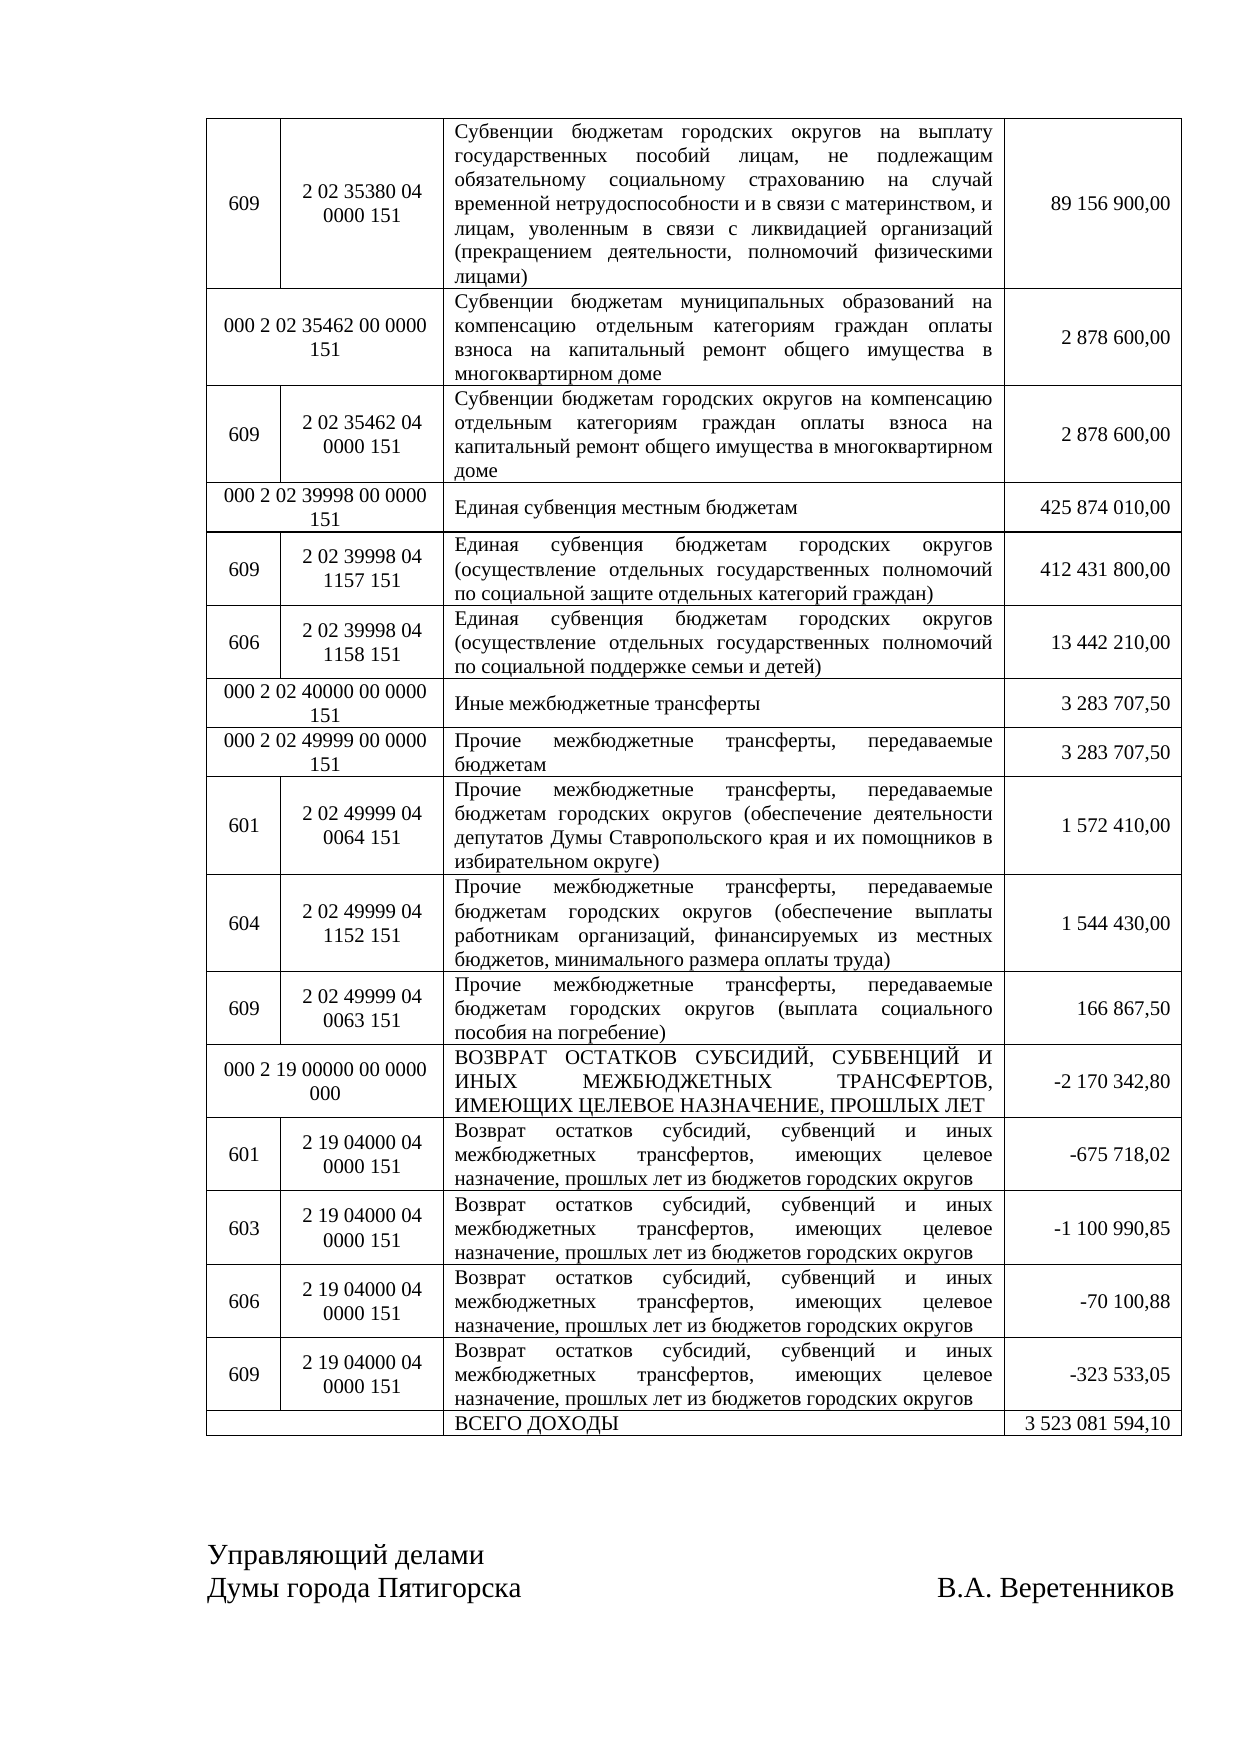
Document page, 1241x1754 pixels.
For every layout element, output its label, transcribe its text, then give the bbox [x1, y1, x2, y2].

table_cell -2 170 342,80 [1005, 1045, 1181, 1117]
table_cell 000 2 19 00000 00 0000 000 [207, 1045, 443, 1117]
table_cell Прочие межбюджетные трансферты, передаваемые бюджетам городских округов (обеспечение деятельности депутатов Думы Ставропольского края и их помощников в избирательном округе) [444, 777, 1004, 873]
table_cell 601 [207, 1118, 280, 1190]
table_cell 2 02 35462 04 0000 151 [281, 386, 443, 482]
table_cell -1 100 990,85 [1005, 1191, 1181, 1264]
table_cell -675 718,02 [1005, 1118, 1181, 1190]
table_cell 2 02 35380 04 0000 151 [281, 119, 443, 288]
table_cell 412 431 800,00 [1005, 533, 1181, 604]
table_cell Прочие межбюджетные трансферты, передаваемые бюджетам городских округов (обеспечение выплаты работникам организаций, финансируемых из местных бюджетов, минимального размера оплаты труда) [444, 875, 1004, 971]
table_cell 2 878 600,00 [1005, 289, 1181, 385]
table_cell Единая субвенция бюджетам городских округов (осуществление отдельных государственных полномочий по социальной поддержке семьи и детей) [444, 606, 1004, 678]
table_cell 000 2 02 35462 00 0000 151 [207, 289, 443, 385]
table_cell Субвенции бюджетам городских округов на компенсацию отдельным категориям граждан оплаты взноса на капитальный ремонт общего имущества в многоквартирном доме [444, 386, 1004, 482]
text Думы города Пятигорска В.А. Веретенников [207, 1570, 1181, 1604]
table_cell 000 2 02 49999 00 0000 151 [207, 728, 443, 776]
table_cell ВСЕГО ДОХОДЫ [444, 1411, 1004, 1435]
table_cell 1 572 410,00 [1005, 777, 1181, 873]
table_cell 425 874 010,00 [1005, 483, 1181, 531]
table_cell 609 [207, 1338, 280, 1410]
table_cell Единая субвенция местным бюджетам [444, 483, 1004, 531]
table_cell 000 2 02 40000 00 0000 151 [207, 679, 443, 727]
table_cell 606 [207, 1265, 280, 1337]
table_cell 2 19 04000 04 0000 151 [281, 1265, 443, 1337]
table_cell Возврат остатков субсидий, субвенций и иных межбюджетных трансфертов, имеющих целевое назначение, прошлых лет из бюджетов городских округов [444, 1118, 1004, 1190]
table_cell 2 19 04000 04 0000 151 [281, 1118, 443, 1190]
table_cell 2 878 600,00 [1005, 386, 1181, 482]
table_cell Субвенции бюджетам городских округов на выплату государственных пособий лицам, не подлежащим обязательному социальному страхованию на случай временной нетрудоспособности и в связи с материнством, и лицам, уволенным в связи с ликвидацией организаций (прекращением деятельности, полномочий физическими лицами) [444, 119, 1004, 288]
table_cell 3 283 707,50 [1005, 679, 1181, 727]
table_cell 603 [207, 1191, 280, 1264]
table_cell -323 533,05 [1005, 1338, 1181, 1410]
table_cell 609 [207, 533, 280, 604]
table_cell 1 544 430,00 [1005, 875, 1181, 971]
table_cell Возврат остатков субсидий, субвенций и иных межбюджетных трансфертов, имеющих целевое назначение, прошлых лет из бюджетов городских округов [444, 1265, 1004, 1337]
table_cell 89 156 900,00 [1005, 119, 1181, 288]
table_cell 2 02 49999 04 0064 151 [281, 777, 443, 873]
table_cell 604 [207, 875, 280, 971]
table_cell Возврат остатков субсидий, субвенций и иных межбюджетных трансфертов, имеющих целевое назначение, прошлых лет из бюджетов городских округов [444, 1191, 1004, 1264]
table_cell Единая субвенция бюджетам городских округов (осуществление отдельных государственных полномочий по социальной защите отдельных категорий граждан) [444, 533, 1004, 604]
table_cell 609 [207, 972, 280, 1044]
table_cell [207, 1411, 443, 1435]
table_cell 609 [207, 386, 280, 482]
table_cell 3 523 081 594,10 [1005, 1411, 1181, 1435]
table_cell 000 2 02 39998 00 0000 151 [207, 483, 443, 531]
table_cell Прочие межбюджетные трансферты, передаваемые бюджетам [444, 728, 1004, 776]
table_cell Возврат остатков субсидий, субвенций и иных межбюджетных трансфертов, имеющих целевое назначение, прошлых лет из бюджетов городских округов [444, 1338, 1004, 1410]
table_cell 2 02 39998 04 1157 151 [281, 533, 443, 604]
table_cell 2 19 04000 04 0000 151 [281, 1338, 443, 1410]
table_cell 2 02 49999 04 0063 151 [281, 972, 443, 1044]
table_cell 2 02 39998 04 1158 151 [281, 606, 443, 678]
table_cell 166 867,50 [1005, 972, 1181, 1044]
table_cell 609 [207, 119, 280, 288]
table_cell 13 442 210,00 [1005, 606, 1181, 678]
table_cell 606 [207, 606, 280, 678]
table_cell Иные межбюджетные трансферты [444, 679, 1004, 727]
table_cell Субвенции бюджетам муниципальных образований на компенсацию отдельным категориям граждан оплаты взноса на капитальный ремонт общего имущества в многоквартирном доме [444, 289, 1004, 385]
table_cell 2 19 04000 04 0000 151 [281, 1191, 443, 1264]
table_cell ВОЗВРАТ ОСТАТКОВ СУБСИДИЙ, СУБВЕНЦИЙ И ИНЫХ МЕЖБЮДЖЕТНЫХ ТРАНСФЕРТОВ, ИМЕЮЩИХ ЦЕЛЕВОЕ НАЗНАЧЕНИЕ, ПРОШЛЫХ ЛЕТ [444, 1045, 1004, 1117]
table_cell Прочие межбюджетные трансферты, передаваемые бюджетам городских округов (выплата социального пособия на погребение) [444, 972, 1004, 1044]
table_cell 3 283 707,50 [1005, 728, 1181, 776]
table_cell -70 100,88 [1005, 1265, 1181, 1337]
table_cell 601 [207, 777, 280, 873]
table_cell 2 02 49999 04 1152 151 [281, 875, 443, 971]
text Управляющий делами [207, 1537, 1181, 1570]
